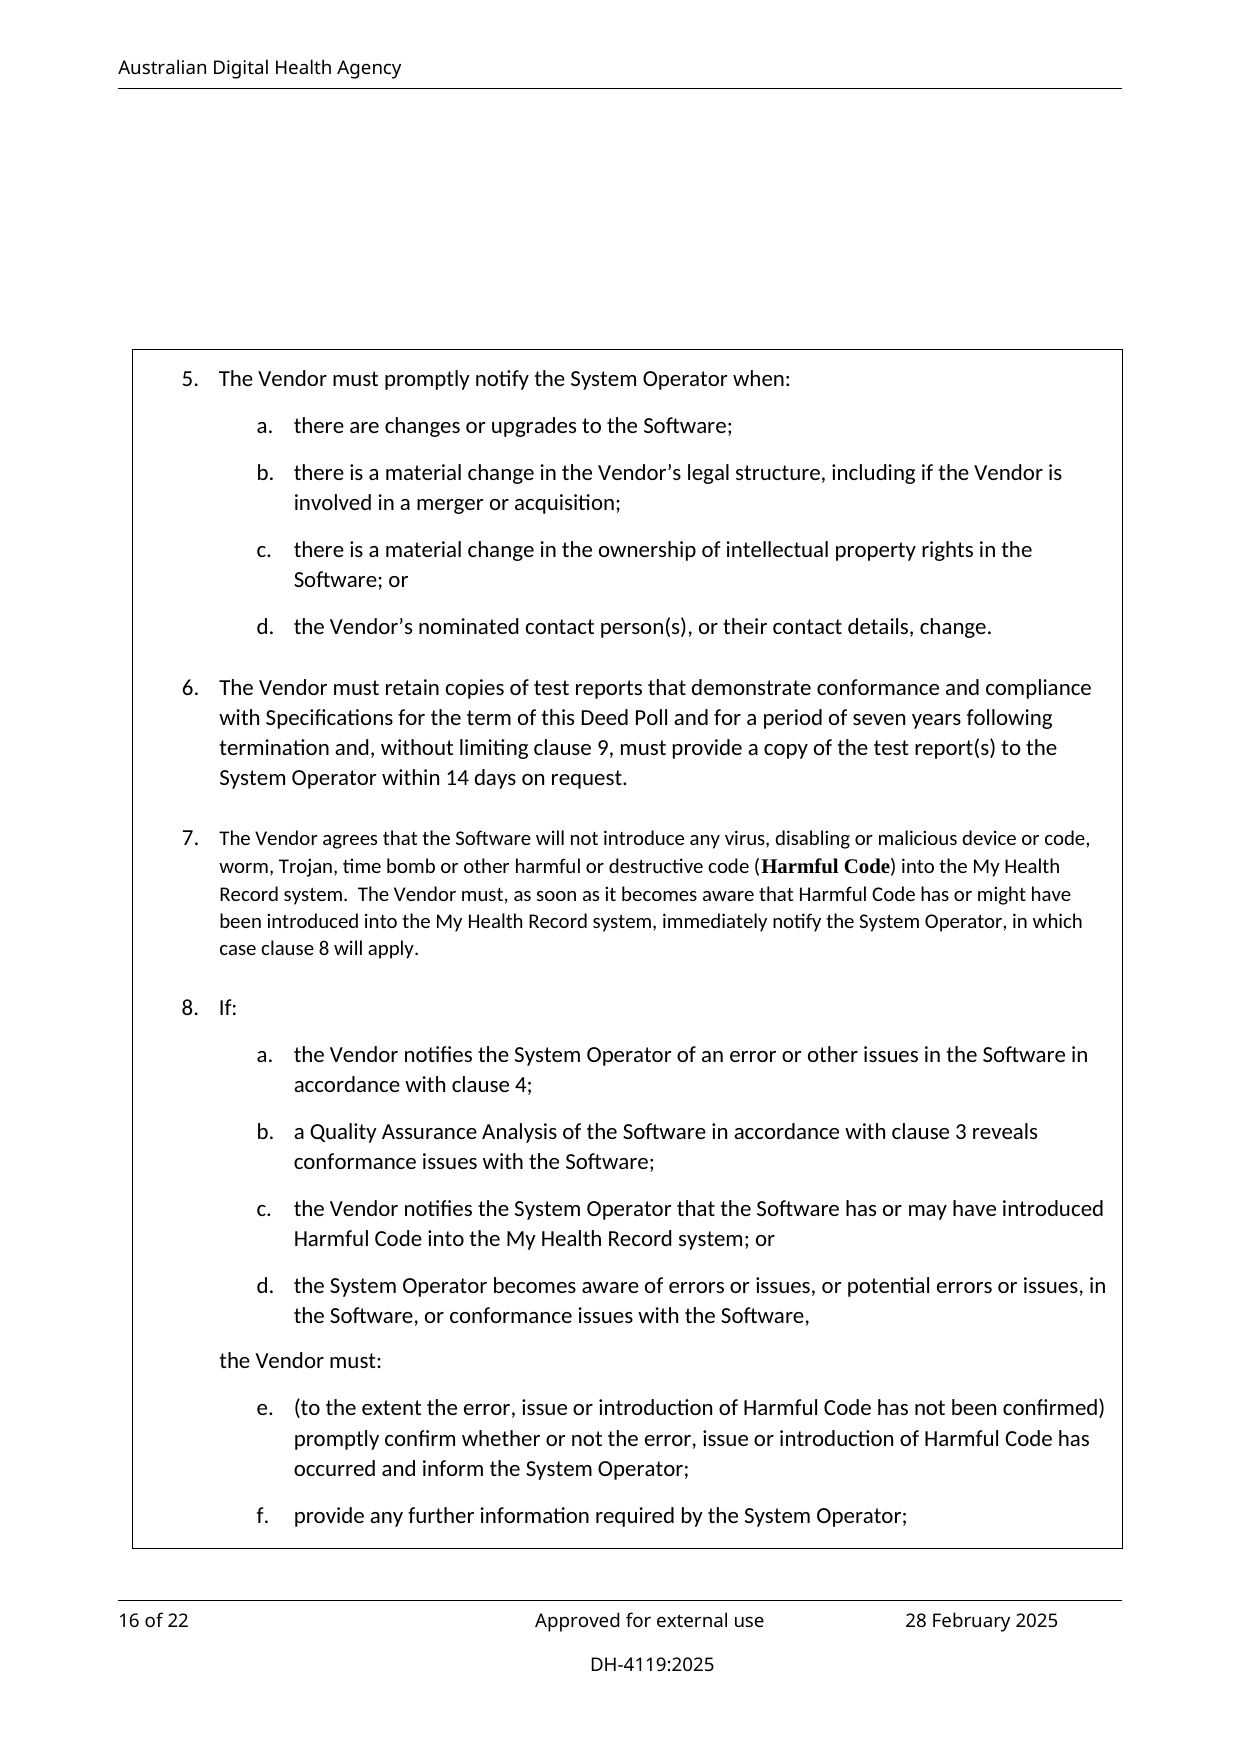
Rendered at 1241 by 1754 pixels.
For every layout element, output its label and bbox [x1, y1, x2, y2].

table_cell [133, 350, 1122, 1547]
